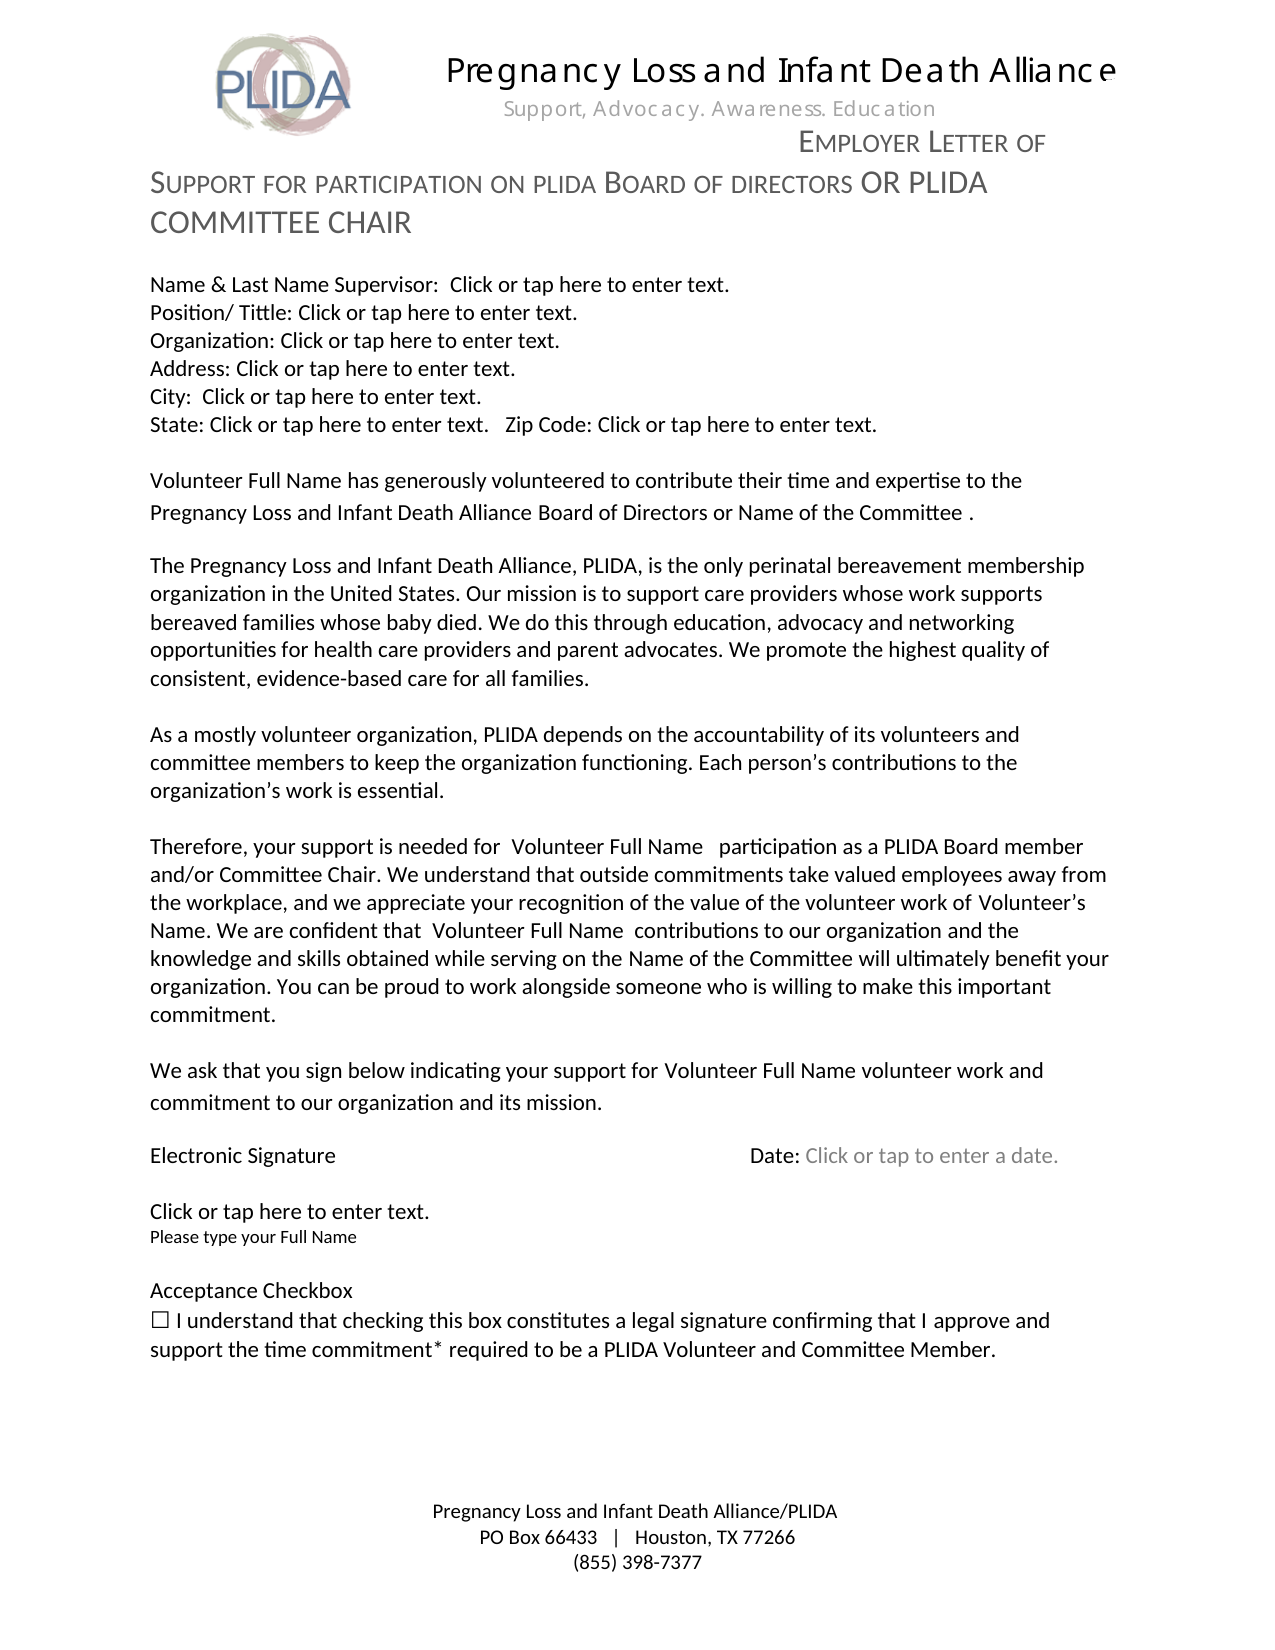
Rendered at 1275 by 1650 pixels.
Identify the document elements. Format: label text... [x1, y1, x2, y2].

text The Pregnancy Loss and Infant Death Alliance, PLIDA, is the only perinatal bereavement membership [150, 552, 1125, 579]
text Electronic Signature Date: [150, 1141, 1125, 1169]
text City: [150, 382, 1125, 410]
text organization in the United States. Our mission is to support care providers whose work supports bereaved families whose baby died. We do this through education, advocacy and networking opportunities for health care providers and parent advocates. We promote the highest quality of consistent, evidence-based care for all families. [150, 579, 1125, 692]
text As a mostly volunteer organization, PLIDA depends on the accountability of its volunteers and committee members to keep the organization functioning. Each person’s contributions to the organization’s work is essential. [150, 720, 1125, 804]
text Name & Last Name Supervisor: [150, 270, 1125, 298]
text I understand that checking this box constitutes a legal signature confirming that I approve and support the time commitment* required to be a PLIDA Volunteer and Committee Member. [150, 1304, 1125, 1363]
text We ask that you sign below indicating your support for volunteer work and commitment to our organization and its mission. [150, 1056, 1125, 1116]
picture [204, 23, 364, 120]
text Position/ Tittle: [150, 298, 1125, 326]
text Please type your Full Name [150, 1225, 1125, 1248]
text Organization: [150, 326, 1125, 354]
text has generously volunteered to contribute their time and expertise to the Pregnancy Loss and Infant Death Alliance . [150, 466, 1125, 527]
text Address: [150, 354, 1125, 382]
text Employer Letter of Support for participation on plida Board of directors OR PLIDA COMMITTEE CHAIR [150, 120, 1125, 242]
text Acceptance Checkbox [150, 1276, 1125, 1304]
text State: Zip Code: [150, 410, 1125, 438]
text Therefore, your support is needed for participation as a PLIDA Board member and/or Committee Chair. We understand that outside commitments take valued employees away from the workplace, and we appreciate your recognition of the value of the volunteer work of . We are confident that contributions to our organization and the knowledge and skills obtained while serving on the will ultimately benefit your organization. You can be proud to work alongside someone who is willing to make this important commitment. [150, 832, 1125, 1028]
